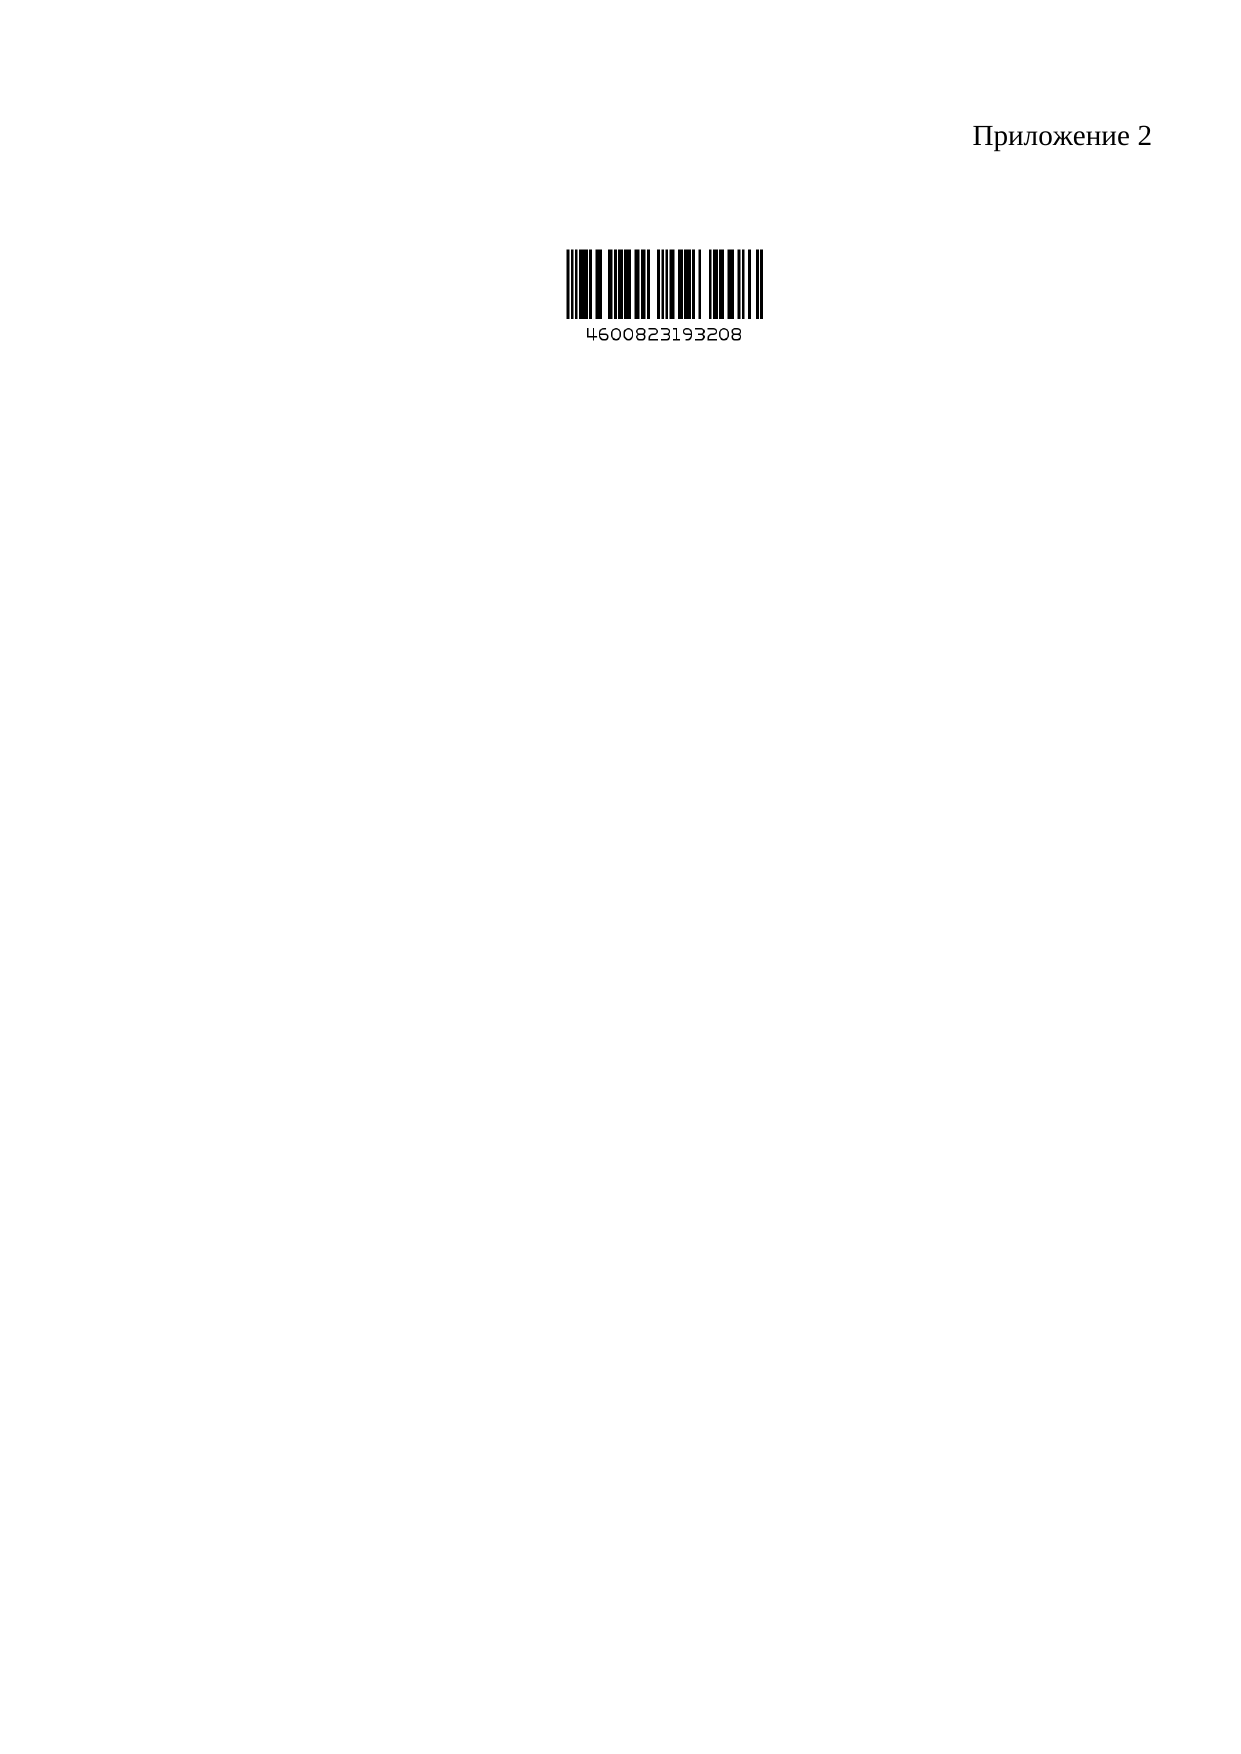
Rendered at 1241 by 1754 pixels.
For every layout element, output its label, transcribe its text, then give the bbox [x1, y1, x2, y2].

picture [534, 218, 795, 349]
text Приложение 2 [177, 118, 1152, 152]
